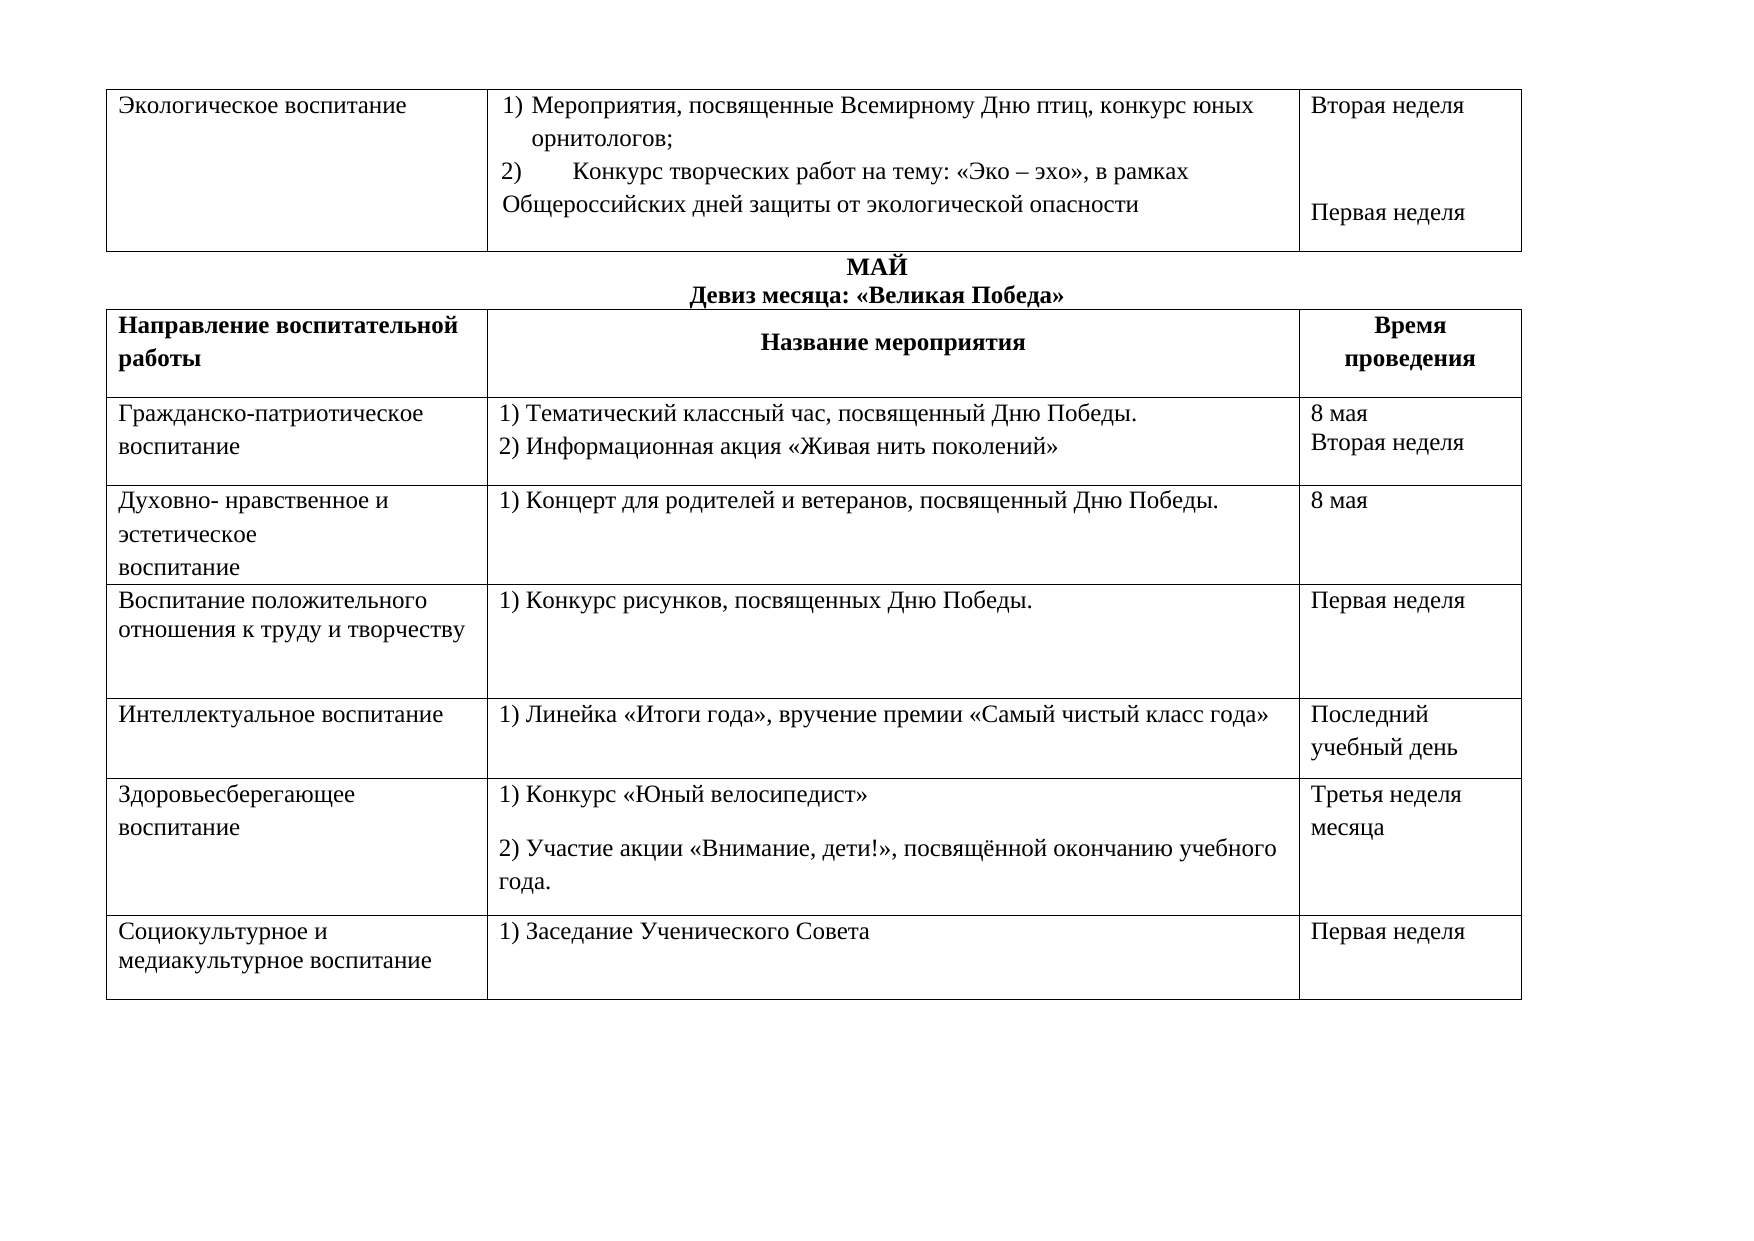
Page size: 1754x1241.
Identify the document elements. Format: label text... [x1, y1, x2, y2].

table_cell Экологическое воспитание [107, 90, 487, 251]
table_cell Здоровьесберегающее воспитание [107, 779, 487, 915]
table_cell Воспитание положительного отношения к труду и творчеству [107, 585, 487, 698]
table_cell Мероприятия, посвященные Всемирному Дню птиц, конкурс юных орнитологов; Конкурс творческих работ на тему: «Эко – эхо», в рамках Общероссийских дней защиты от экологической опасности [488, 90, 1299, 251]
table_header Направление воспитательной работы [107, 310, 487, 397]
table_header Название мероприятия [488, 310, 1299, 397]
table_cell 8 мая Вторая неделя [1300, 398, 1521, 484]
text МАЙ Девиз месяца: «Великая Победа» [118, 252, 1636, 309]
table_cell 1) Тематический классный час, посвященный Дню Победы. 2) Информационная акция «Живая нить поколений» [488, 398, 1299, 484]
table_cell 8 мая [1300, 486, 1521, 584]
table_cell Вторая неделя Первая неделя [1300, 90, 1521, 251]
table_cell Первая неделя [1300, 585, 1521, 698]
table_cell 1) Конкурс «Юный велосипедист» 2) Участие акции «Внимание, дети!», посвящённой окончанию учебного года. [488, 779, 1299, 915]
table_cell 1) Линейка «Итоги года», вручение премии «Самый чистый класс года» [488, 699, 1299, 778]
table_cell 1) Концерт для родителей и ветеранов, посвященный Дню Победы. [488, 486, 1299, 584]
table_cell 1) Заседание Ученического Совета [488, 916, 1299, 999]
table_cell Духовно- нравственное и эстетическое воспитание [107, 486, 487, 584]
table_header Время проведения [1300, 310, 1521, 397]
table_cell Гражданско-патриотическое воспитание [107, 398, 487, 484]
table_cell Третья неделя месяца [1300, 779, 1521, 915]
table_cell Первая неделя [1300, 916, 1521, 999]
table_cell 1) Конкурс рисунков, посвященных Дню Победы. [488, 585, 1299, 698]
table_cell Интеллектуальное воспитание [107, 699, 487, 778]
table_cell Последний учебный день [1300, 699, 1521, 778]
table_cell Социокультурное и медиакультурное воспитание [107, 916, 487, 999]
